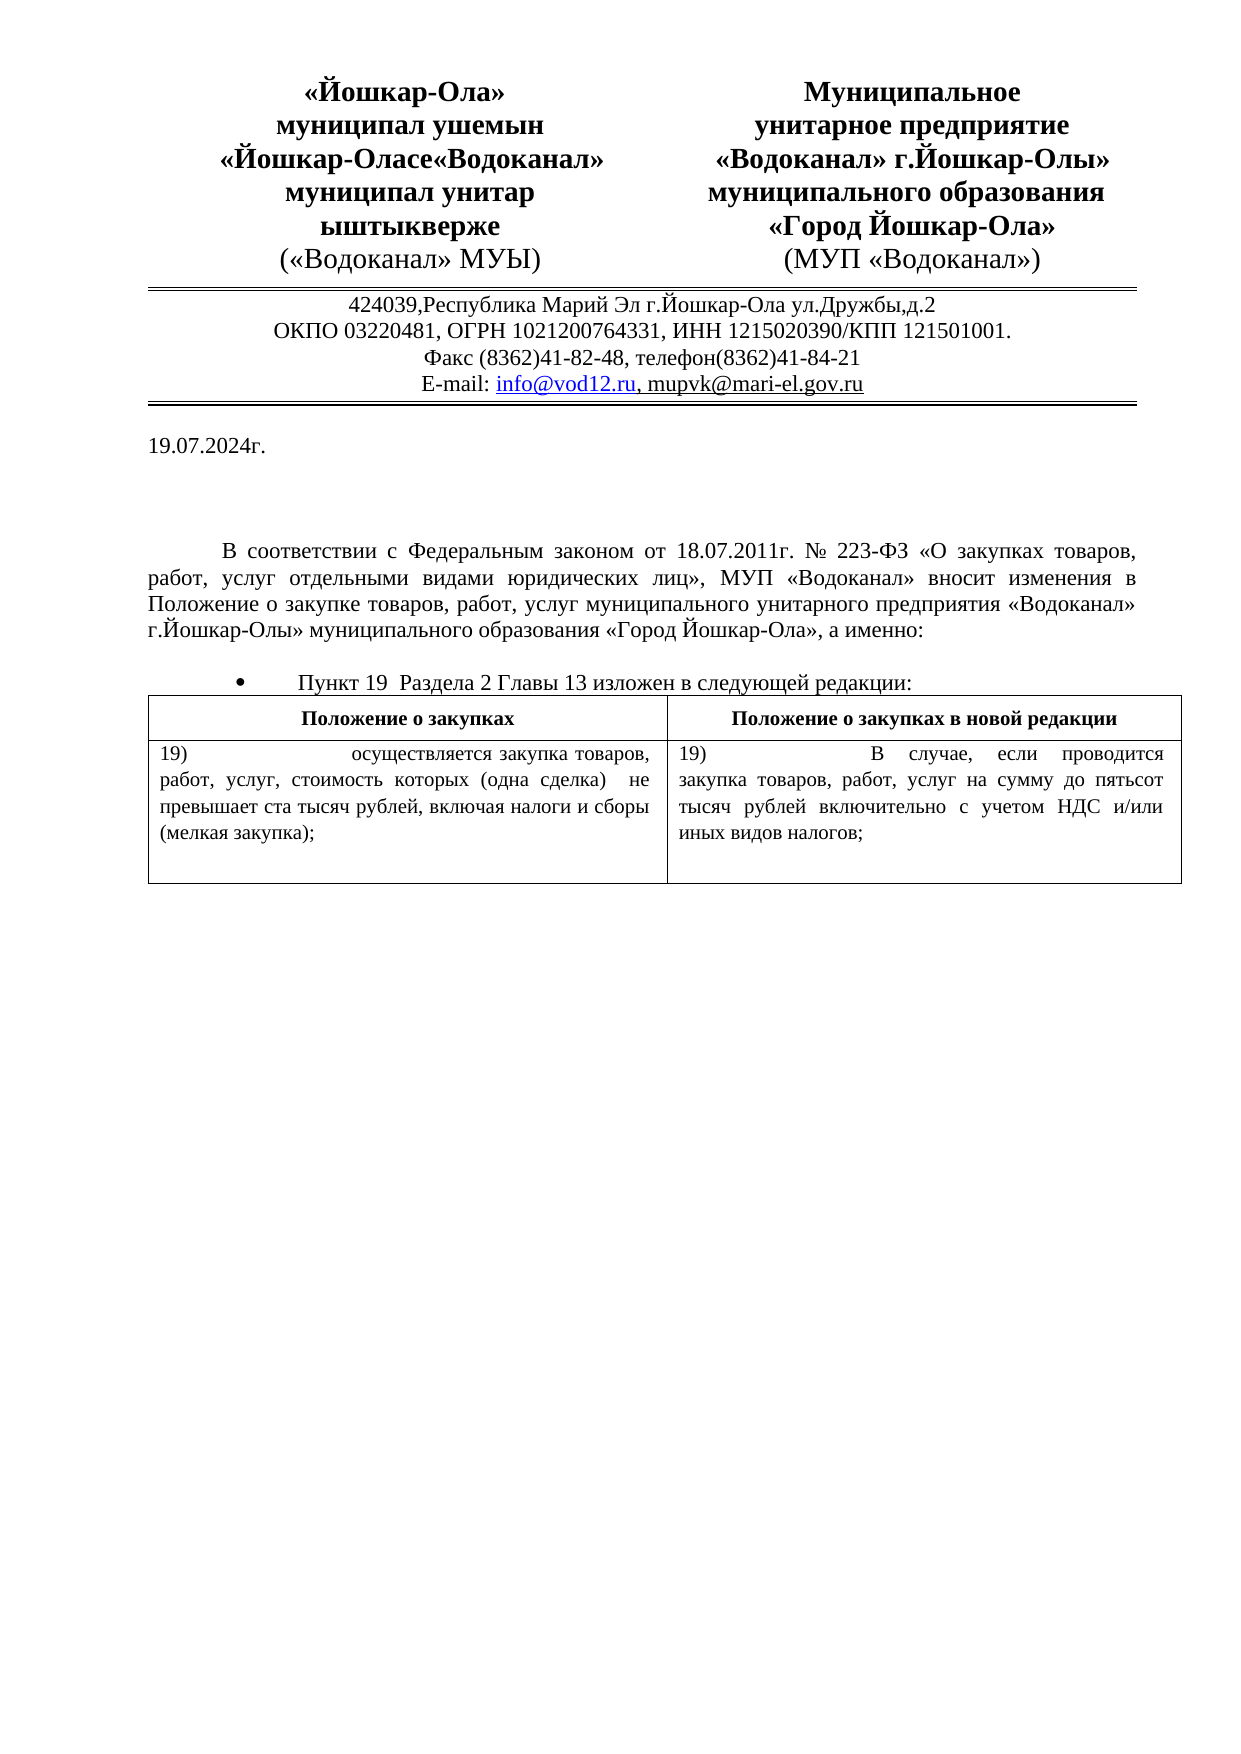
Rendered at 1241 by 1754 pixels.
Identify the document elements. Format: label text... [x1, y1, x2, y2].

table_header Положение о закупках в новой редакции [668, 696, 1181, 740]
text E-mail: info@vod12.ru, mupvk@mari-el.gov.ru [148, 370, 1137, 401]
table_cell муниципал унитар [159, 175, 661, 208]
table_cell муниципал ушемын [159, 108, 661, 141]
text Факс (8362)41-82-48, телефон(8362)41-84-21 [148, 344, 1137, 370]
table_cell 19) осуществляется закупка товаров, работ, услуг, стоимость которых (одна сделка) не превышает ста тысяч рублей, включая налоги и сборы (мелкая закупка); [149, 741, 667, 883]
table_header Положение о закупках [149, 696, 667, 740]
table_cell муниципального образования [661, 175, 1163, 208]
text 424039,Республика Марий Эл г.Йошкар-Ола ул.Дружбы,д.2 [148, 291, 1137, 318]
table_cell («Водоканал» МУЫ) [159, 242, 661, 275]
list Пункт 19 Раздела 2 Главы 13 изложен в следующей редакции: [148, 669, 1137, 695]
table_header «Йошкар-Ола» [159, 74, 661, 107]
text 19.07.2024г. [148, 432, 1137, 458]
text В соответствии с Федеральным законом от 18.07.2011г. № 223-ФЗ «О закупках товаров, работ, услуг отдельными видами юридических лиц», МУП «Водоканал» вносит изменения в Положение о закупке товаров, работ, услуг муниципального унитарного предприятия «Водоканал» г.Йошкар-Олы» муниципального образования «Город Йошкар-Ола», а именно: [148, 537, 1137, 643]
table_cell «Йошкар-Оласе«Водоканал» [159, 141, 661, 174]
table_cell (МУП «Водоканал») [661, 242, 1163, 275]
text ОКПО 03220481, ОГРН 1021200764331, ИНН 1215020390/КПП 121501001. [148, 318, 1137, 344]
table_cell унитарное предприятие [661, 108, 1163, 141]
table_cell «Город Йошкар-Ола» [661, 208, 1163, 242]
table_header Муниципальное [661, 74, 1163, 107]
table_cell «Водоканал» г.Йошкар-Олы» [661, 141, 1163, 174]
table_cell ыштыкверже [159, 208, 661, 242]
table_cell 19) В случае, если проводится закупка товаров, работ, услуг на сумму до пятьсот тысяч рублей включительно с учетом НДС и/или иных видов налогов; [668, 741, 1181, 883]
